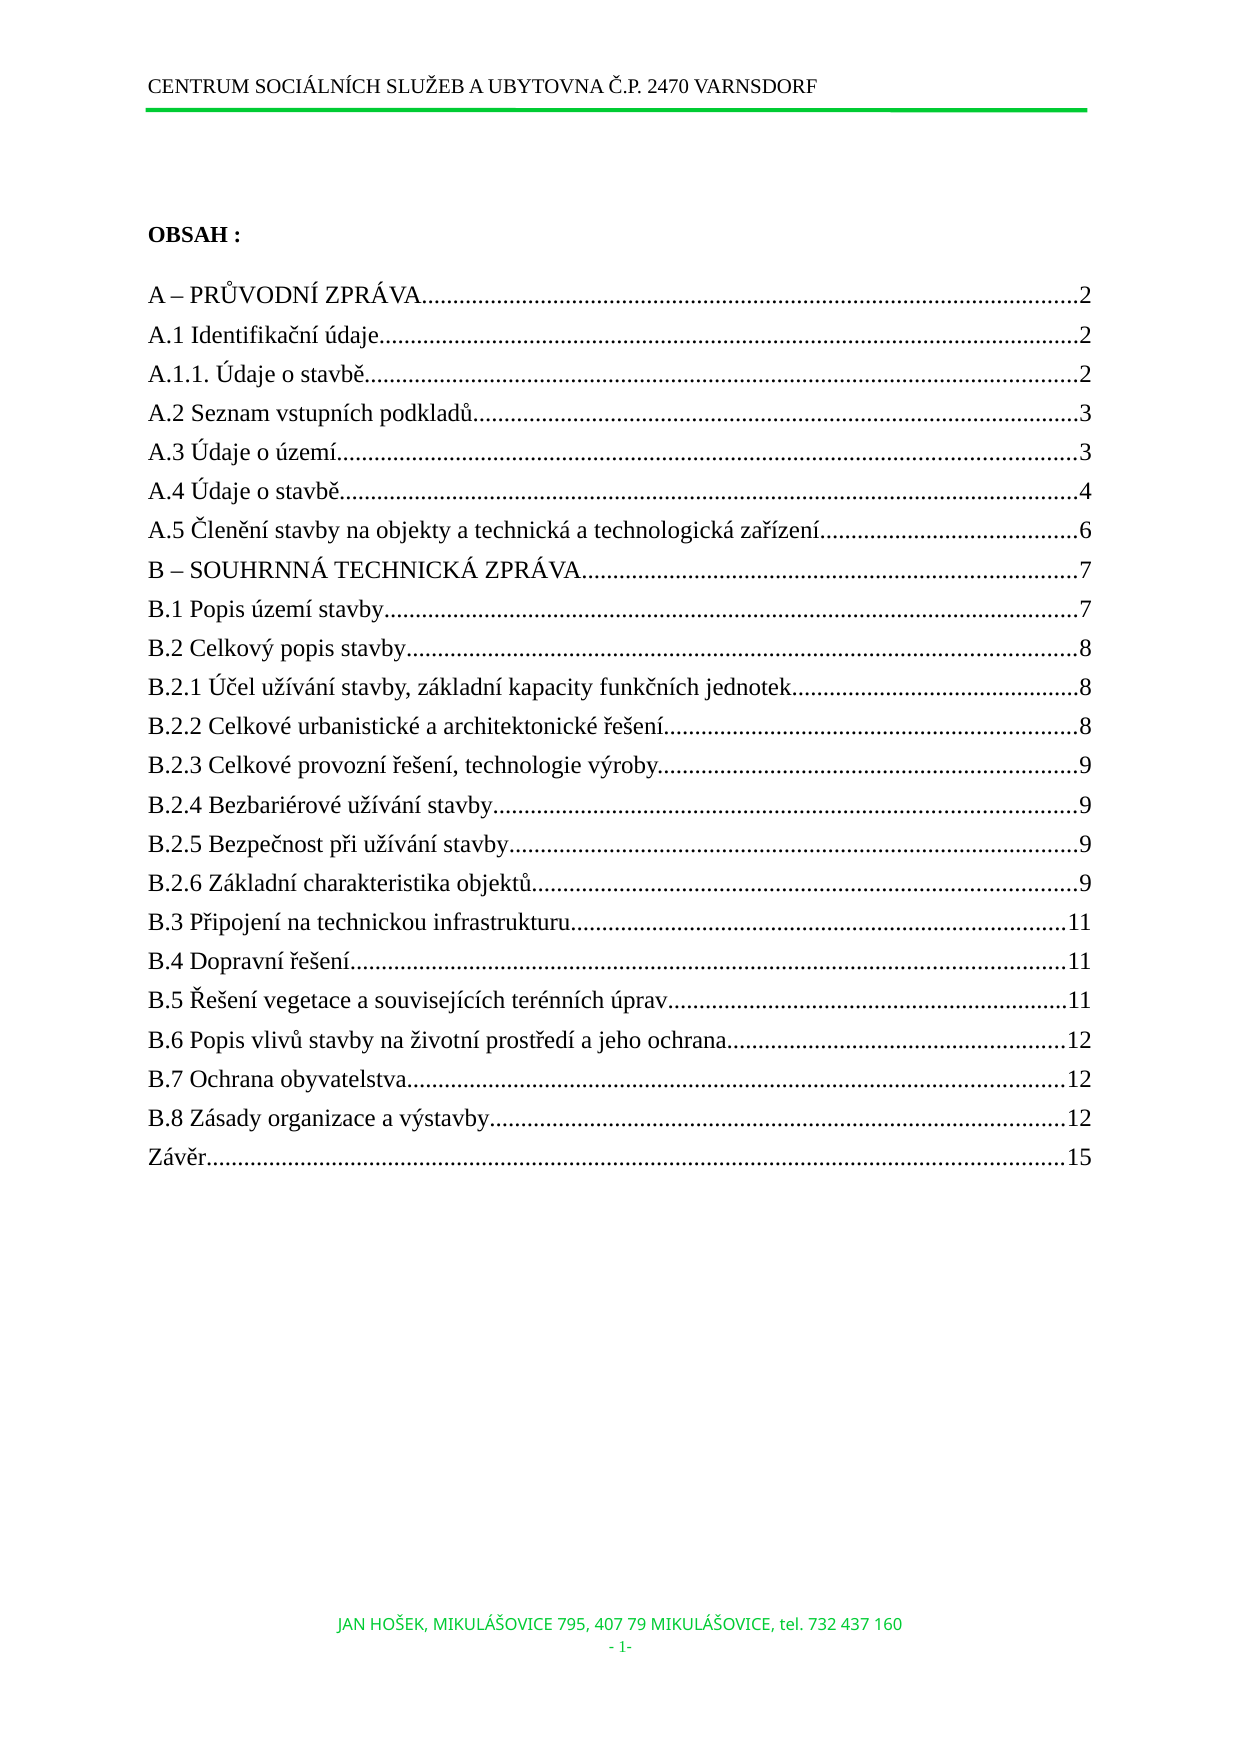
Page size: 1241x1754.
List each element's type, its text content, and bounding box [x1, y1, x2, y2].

text B.1 Popis území stavby 7 [148, 594, 1093, 623]
text B.4 Dopravní řešení 11 [148, 946, 1093, 975]
text A.5 Členění stavby na objekty a technická a technologická zařízení. 6 [148, 516, 1093, 544]
text A.2 Seznam vstupních podkladů 3 [148, 398, 1093, 427]
text A – PRŮVODNÍ ZPRÁVA 2 [148, 281, 1093, 309]
text B.6 Popis vlivů stavby na životní prostředí a jeho ochrana 12 [148, 1025, 1093, 1053]
text B.2.2 Celkové urbanistické a architektonické řešení. 8 [148, 711, 1093, 740]
text OBSAH : [148, 221, 1089, 248]
text A.3 Údaje o území 3 [148, 437, 1093, 466]
text B.2.1 Účel užívání stavby, základní kapacity funkčních jednotek. 8 [148, 672, 1093, 701]
text B.5 Řešení vegetace a souvisejících terénních úprav 11 [148, 986, 1093, 1014]
text B.2.3 Celkové provozní řešení, technologie výroby. 9 [148, 751, 1093, 779]
text A.4 Údaje o stavbě 4 [148, 476, 1093, 505]
text B.2.6 Základní charakteristika objektů 9 [148, 868, 1093, 897]
text Závěr 15 [148, 1142, 1093, 1171]
text B.2.5 Bezpečnost při užívání stavby 9 [148, 829, 1093, 858]
text B.7 Ochrana obyvatelstva 12 [148, 1064, 1093, 1093]
text A.1 Identifikační údaje 2 [148, 320, 1093, 348]
text B.3 Připojení na technickou infrastrukturu 11 [148, 907, 1093, 936]
text B.8 Zásady organizace a výstavby 12 [148, 1103, 1093, 1132]
text B – SOUHRNNÁ TECHNICKÁ ZPRÁVA 7 [148, 555, 1093, 583]
text B.2 Celkový popis stavby 8 [148, 633, 1093, 662]
text A.1.1. Údaje o stavbě 2 [148, 359, 1093, 388]
text B.2.4 Bezbariérové užívání stavby 9 [148, 790, 1093, 818]
